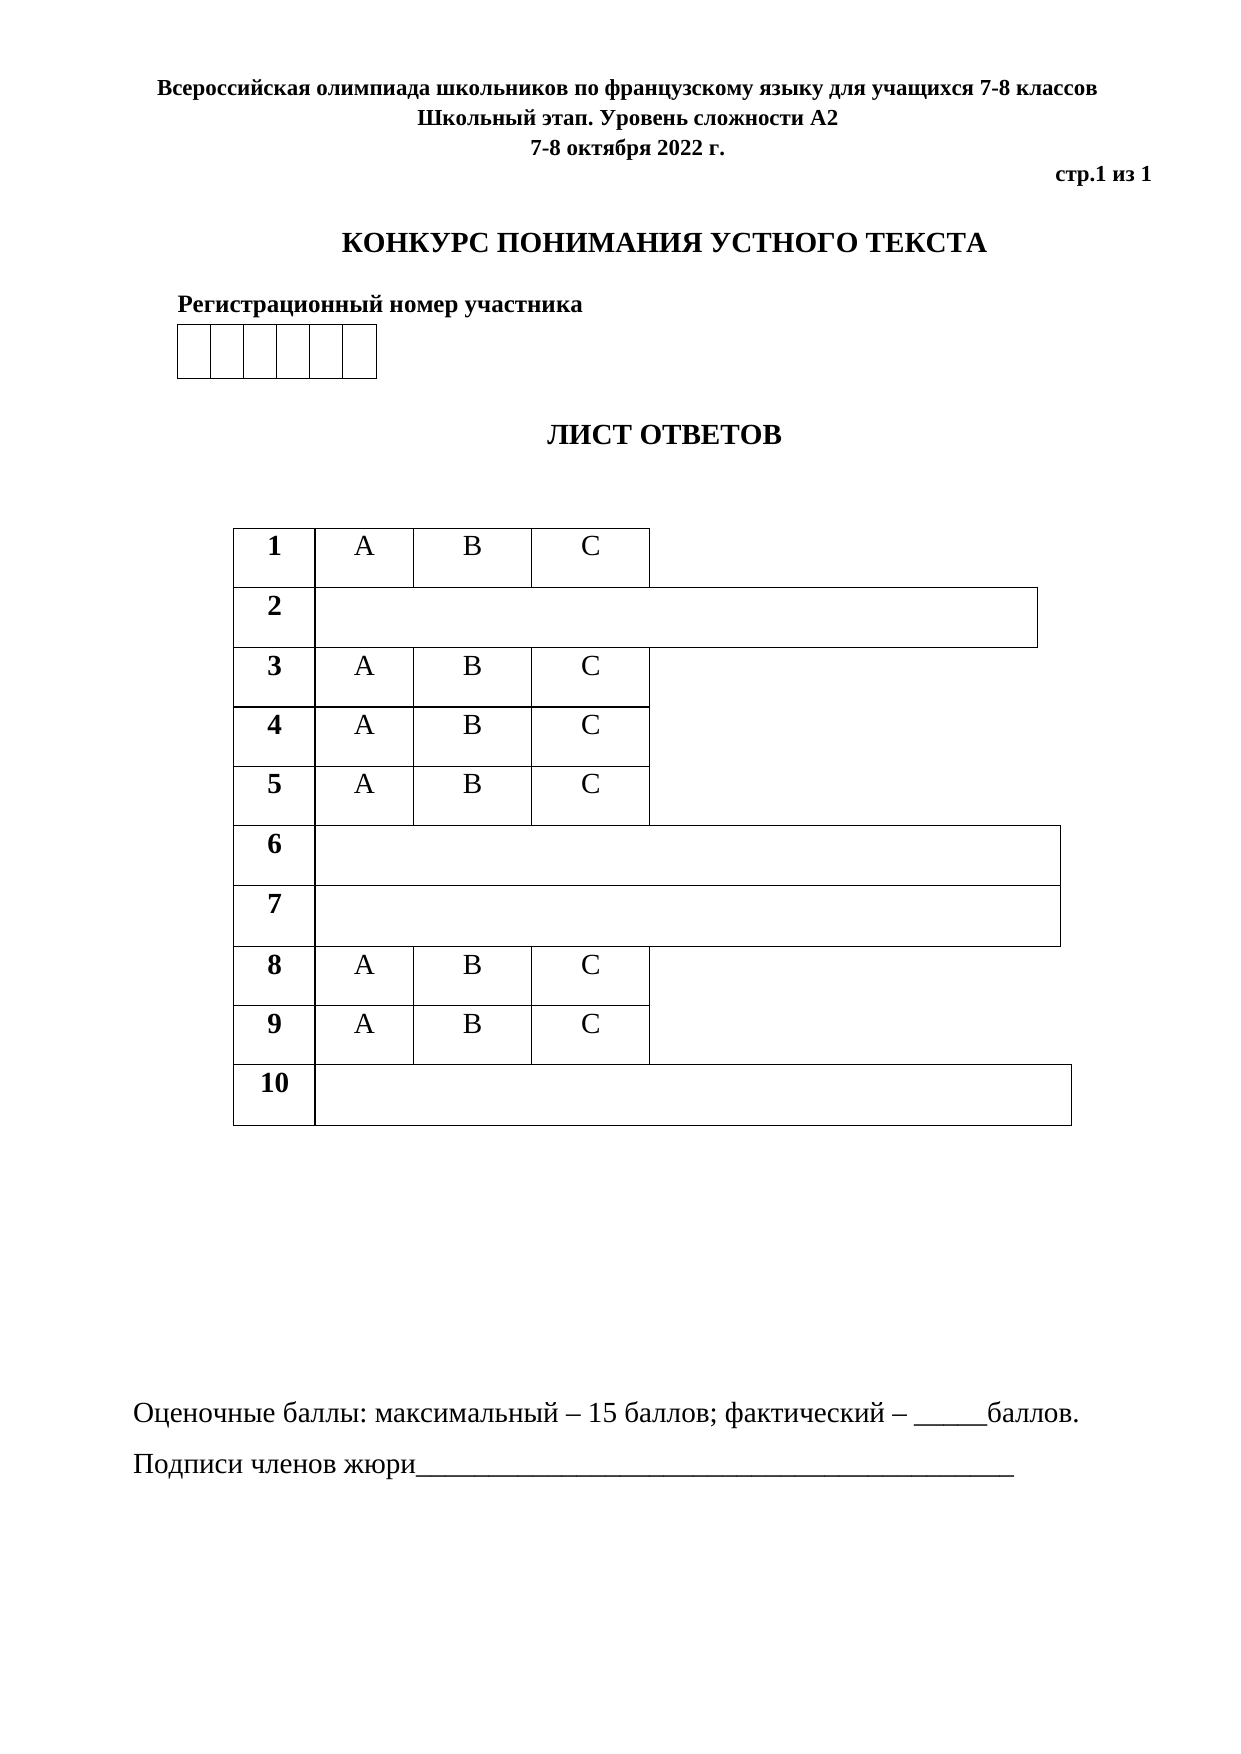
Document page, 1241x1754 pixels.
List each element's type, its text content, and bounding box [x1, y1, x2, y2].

table_cell A [316, 1006, 413, 1064]
table_cell 8 [234, 947, 314, 1005]
table_cell B [414, 708, 531, 766]
table_cell B [414, 648, 531, 706]
table_cell [316, 826, 649, 885]
table_cell C [532, 947, 649, 1005]
table_cell 5 [234, 767, 314, 825]
table_cell 4 [234, 708, 314, 766]
table_cell [650, 1065, 1071, 1125]
text Подписи членов жюри_________________________________________ [133, 1446, 1152, 1479]
table_cell [650, 588, 1037, 647]
table_header [343, 325, 376, 378]
text Оценочные баллы: максимальный – 15 баллов; фактический – _____баллов. [133, 1396, 1152, 1429]
table_header [277, 325, 309, 378]
table_cell 3 [234, 648, 314, 706]
table_cell [316, 588, 649, 647]
table_header C [532, 529, 649, 587]
subtitle Регистрационный номер участника [177, 289, 1152, 318]
table_cell A [316, 767, 413, 825]
table_cell C [532, 767, 649, 825]
table_header B [414, 529, 531, 587]
table_cell A [316, 708, 413, 766]
text Лист ответов [177, 417, 1152, 451]
table_cell 9 [234, 1006, 314, 1064]
table_cell 2 [234, 588, 314, 647]
table_cell B [414, 767, 531, 825]
table_cell B [414, 947, 531, 1005]
table_cell 6 [234, 826, 314, 885]
table_cell C [532, 648, 649, 706]
table_cell [650, 826, 1060, 885]
table_cell B [414, 1006, 531, 1064]
table_cell 7 [234, 886, 314, 946]
table_header [244, 325, 276, 378]
table_cell [316, 886, 649, 946]
table_header [310, 325, 342, 378]
table_header [178, 325, 210, 378]
table_header [211, 325, 243, 378]
text Конкурс понимания устного текста [177, 225, 1152, 259]
table_header A [316, 529, 413, 587]
table_cell C [532, 1006, 649, 1064]
table_cell [650, 886, 1060, 946]
table_cell [316, 1065, 649, 1125]
table_cell 10 [234, 1065, 314, 1125]
table_cell C [532, 708, 649, 766]
table_cell A [316, 648, 413, 706]
table_cell A [316, 947, 413, 1005]
table_header 1 [234, 529, 314, 587]
